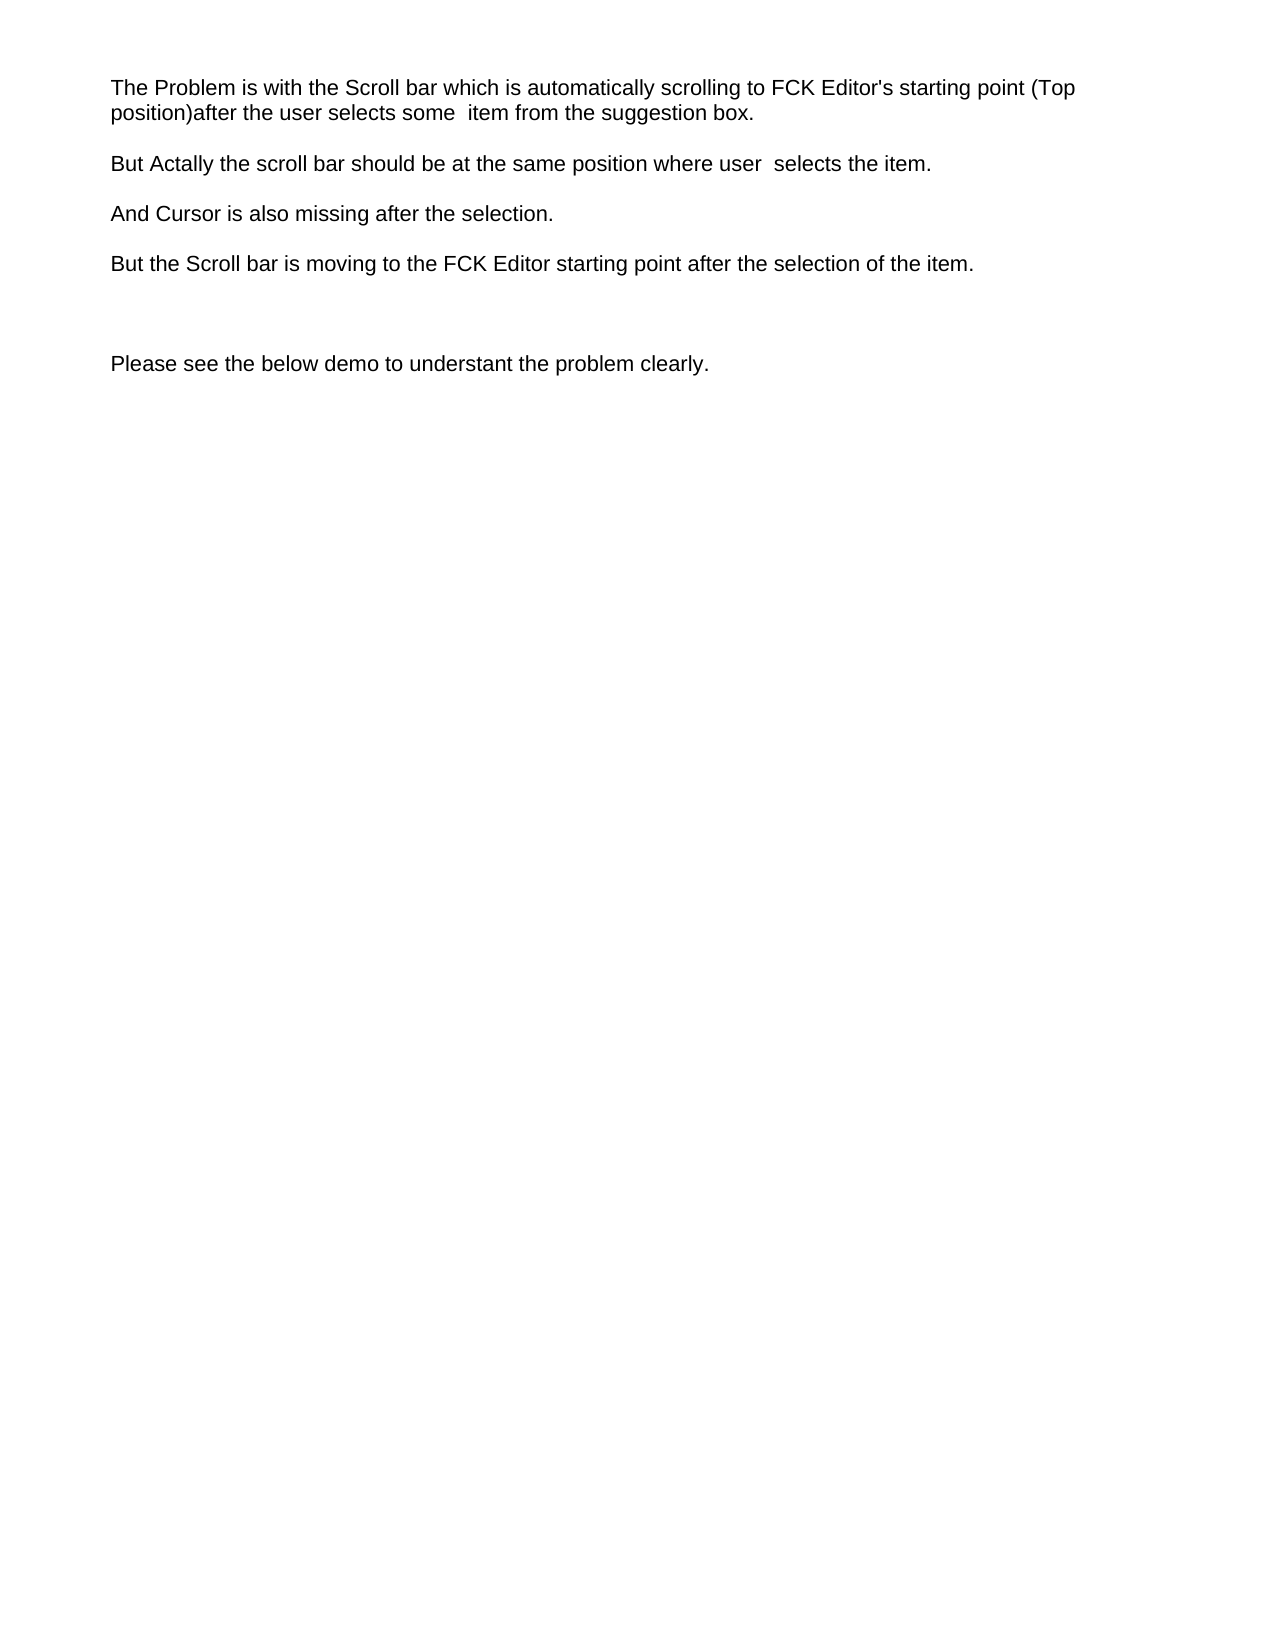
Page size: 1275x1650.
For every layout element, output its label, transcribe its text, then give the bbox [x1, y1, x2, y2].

text And Cursor is also missing after the selection. [110, 201, 1200, 226]
text But the Scroll bar is moving to the FCK Editor starting point after the selection of the item. [110, 251, 1200, 276]
text Please see the below demo to understant the problem clearly. [110, 351, 1200, 376]
text But Actally the scroll bar should be at the same position where user selects the item. [110, 150, 1200, 176]
text The Problem is with the Scroll bar which is automatically scrolling to FCK Editor's starting point (Top position)after the user selects some item from the suggestion box. [110, 75, 1200, 125]
